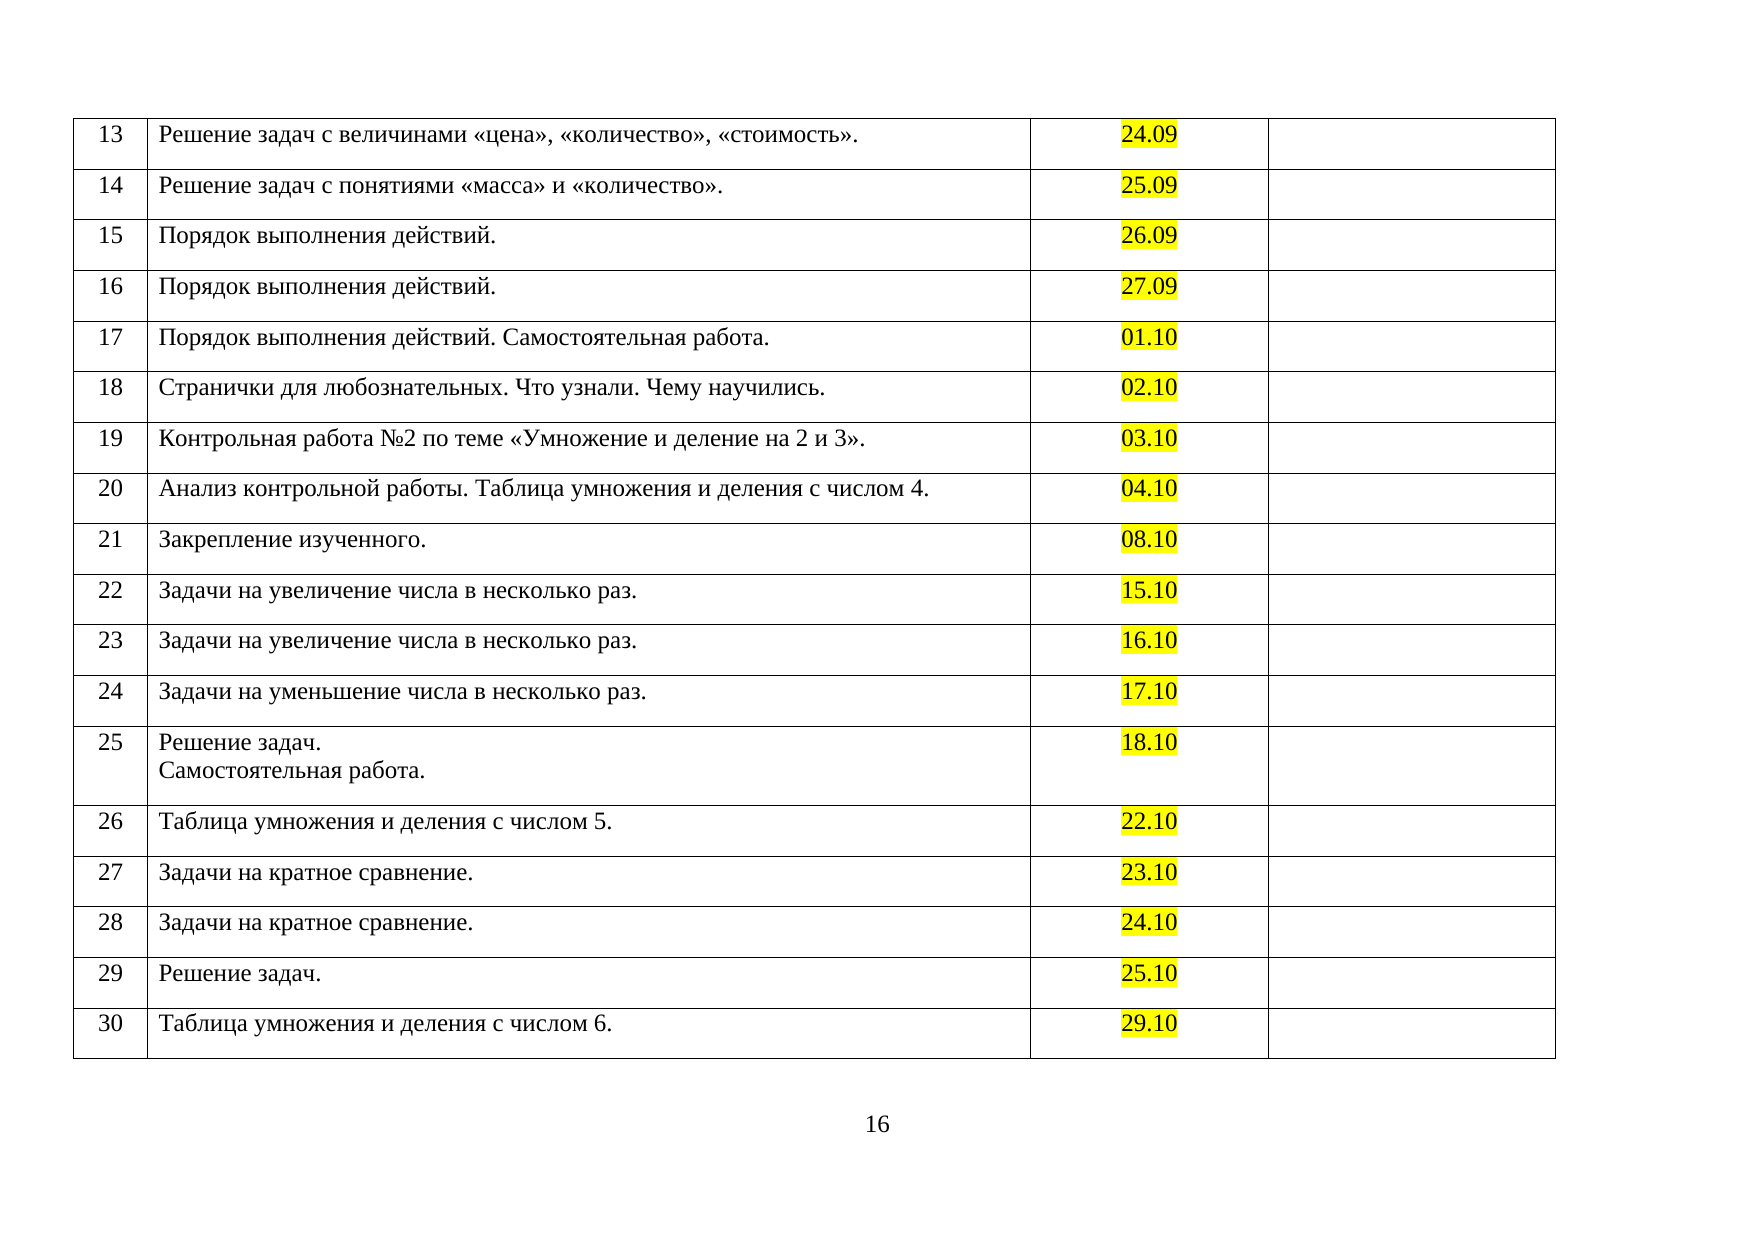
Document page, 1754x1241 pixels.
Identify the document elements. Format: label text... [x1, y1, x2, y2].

table_cell 19 [74, 423, 147, 472]
table_cell [1269, 474, 1555, 523]
table_cell Решение задач. Самостоятельная работа. [148, 727, 1030, 805]
table_cell 29 [74, 958, 147, 1007]
table_cell [1269, 806, 1555, 856]
table_cell Порядок выполнения действий. Самостоятельная работа. [148, 322, 1030, 371]
table_cell Странички для любознательных. Что узнали. Чему научились. [148, 372, 1030, 422]
table_cell 25.09 [1031, 170, 1268, 219]
table_cell [1269, 727, 1555, 805]
table_cell Контрольная работа №2 по теме «Умножение и деление на 2 и 3». [148, 423, 1030, 472]
table_cell 27 [74, 857, 147, 906]
table_cell 26 [74, 806, 147, 856]
table_cell [1269, 676, 1555, 726]
table_cell 24 [74, 676, 147, 726]
table_cell 24.10 [1031, 907, 1268, 957]
table_cell [1269, 625, 1555, 675]
table_cell Решение задач с величинами «цена», «количество», «стоимость». [148, 119, 1030, 169]
table_cell 15 [74, 220, 147, 270]
table_cell 21 [74, 524, 147, 574]
table_cell 03.10 [1031, 423, 1268, 472]
table_cell 13 [74, 119, 147, 169]
table_cell 08.10 [1031, 524, 1268, 574]
table_cell Решение задач с понятиями «масса» и «количество». [148, 170, 1030, 219]
table_cell 22 [74, 575, 147, 624]
table_cell [1269, 575, 1555, 624]
table_cell 30 [74, 1009, 147, 1058]
table_cell 18 [74, 372, 147, 422]
table_cell 02.10 [1031, 372, 1268, 422]
table_cell 22.10 [1031, 806, 1268, 856]
table_cell Задачи на увеличение числа в несколько раз. [148, 625, 1030, 675]
table_cell 14 [74, 170, 147, 219]
table_cell Задачи на увеличение числа в несколько раз. [148, 575, 1030, 624]
table_cell [1269, 271, 1555, 321]
table_cell 17 [74, 322, 147, 371]
table_cell [1269, 958, 1555, 1007]
table_cell [1269, 857, 1555, 906]
table_cell Порядок выполнения действий. [148, 271, 1030, 321]
table_cell Порядок выполнения действий. [148, 220, 1030, 270]
table_cell Таблица умножения и деления с числом 6. [148, 1009, 1030, 1058]
table_cell 29.10 [1031, 1009, 1268, 1058]
table_cell 01.10 [1031, 322, 1268, 371]
table_cell [1269, 119, 1555, 169]
table_cell 25.10 [1031, 958, 1268, 1007]
table_cell Задачи на кратное сравнение. [148, 907, 1030, 957]
table_cell [1269, 220, 1555, 270]
table_cell [1269, 372, 1555, 422]
table_cell [1269, 1009, 1555, 1058]
table_cell [1269, 423, 1555, 472]
table_cell 25 [74, 727, 147, 805]
table_cell Анализ контрольной работы. Таблица умножения и деления с числом 4. [148, 474, 1030, 523]
table_cell Решение задач. [148, 958, 1030, 1007]
table_cell [1269, 907, 1555, 957]
table_cell Задачи на кратное сравнение. [148, 857, 1030, 906]
table_cell 23 [74, 625, 147, 675]
table_cell 23.10 [1031, 857, 1268, 906]
table_cell 16 [74, 271, 147, 321]
table_cell 28 [74, 907, 147, 957]
table_cell 04.10 [1031, 474, 1268, 523]
table_cell Таблица умножения и деления с числом 5. [148, 806, 1030, 856]
table_cell 18.10 [1031, 727, 1268, 805]
table_cell [1269, 322, 1555, 371]
table_cell 24.09 [1031, 119, 1268, 169]
table_cell [1269, 524, 1555, 574]
table_cell 16.10 [1031, 625, 1268, 675]
table_cell Закрепление изученного. [148, 524, 1030, 574]
table_cell Задачи на уменьшение числа в несколько раз. [148, 676, 1030, 726]
table_cell 26.09 [1031, 220, 1268, 270]
table_cell 17.10 [1031, 676, 1268, 726]
table_cell 15.10 [1031, 575, 1268, 624]
table_cell 20 [74, 474, 147, 523]
table_cell [1269, 170, 1555, 219]
table_cell 27.09 [1031, 271, 1268, 321]
